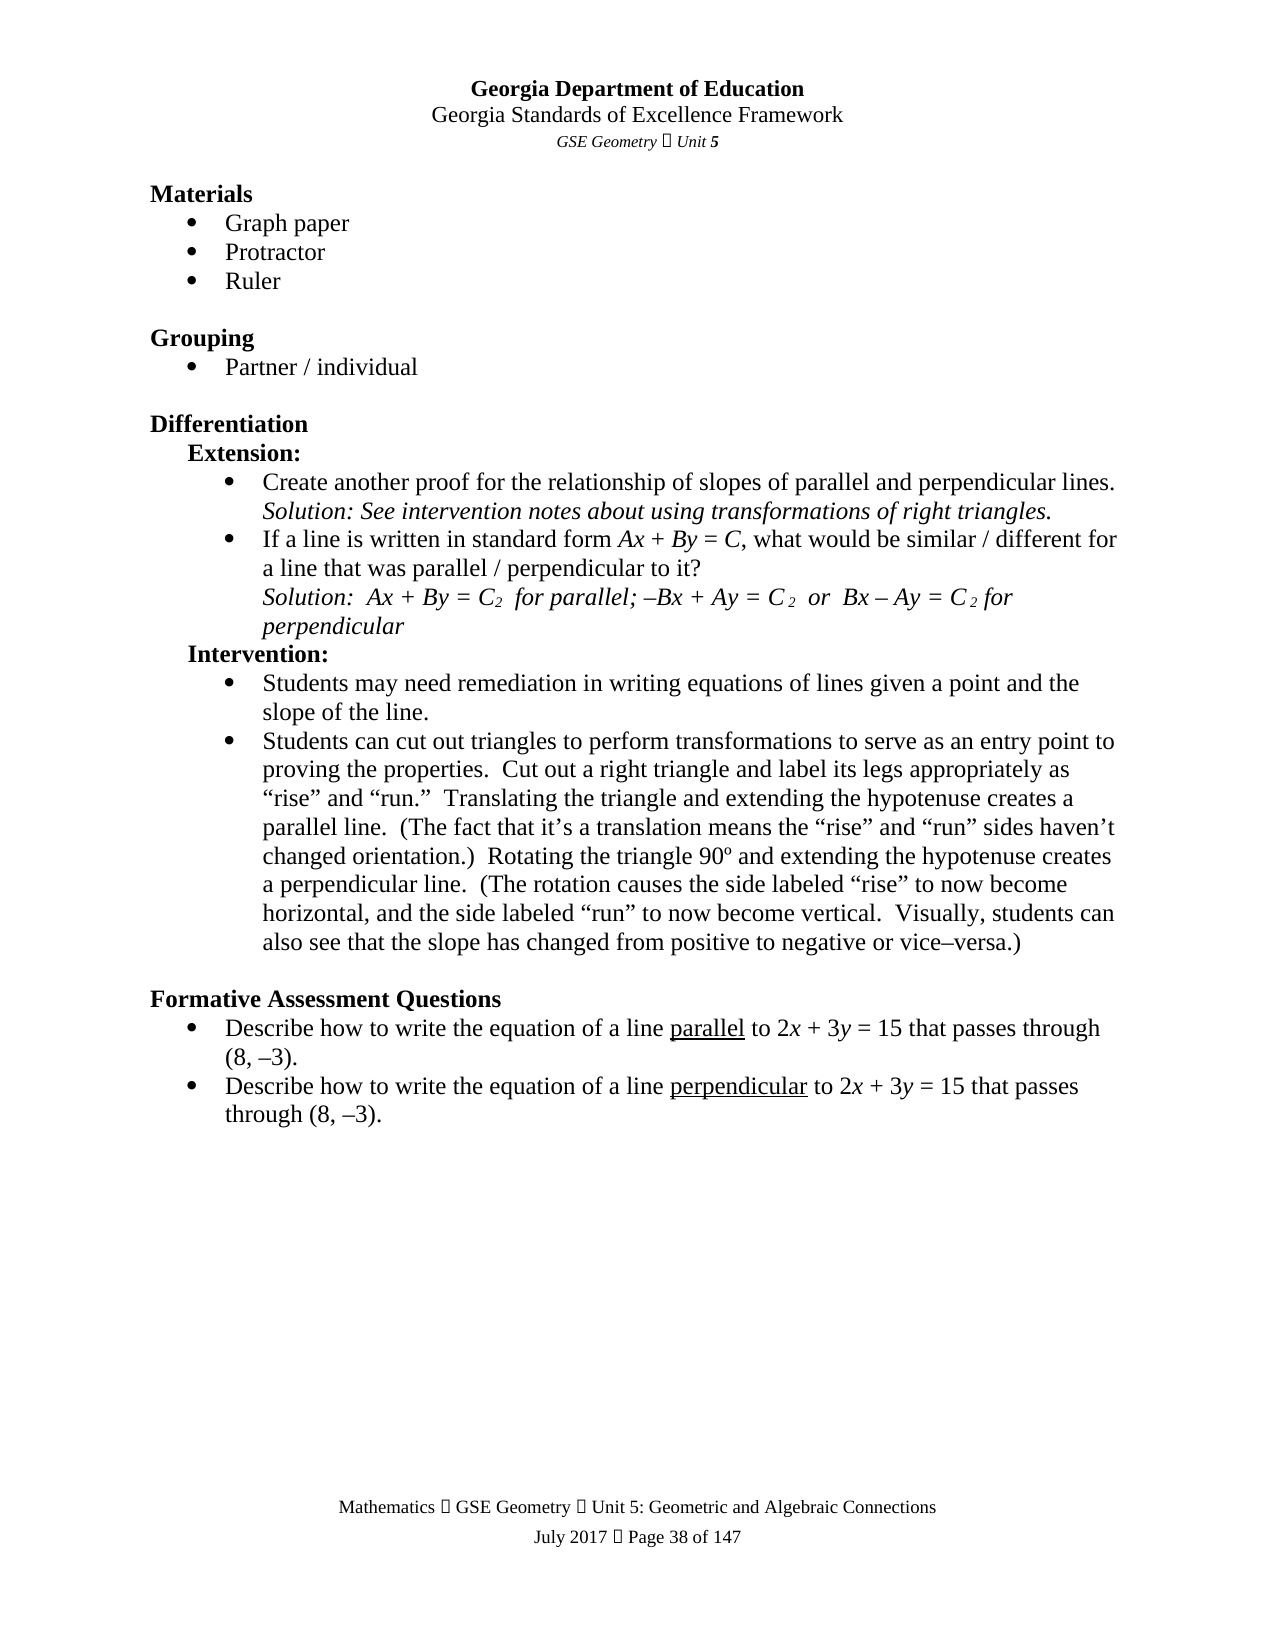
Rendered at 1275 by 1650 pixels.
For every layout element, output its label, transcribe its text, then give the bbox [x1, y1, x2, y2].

list Describe how to write the equation of a line perpendicular to 2x + 3y = 15 that passes through (8, –3). [187, 1071, 1125, 1128]
list Graph paper [187, 208, 1125, 237]
text Extension: [150, 438, 1125, 467]
text Intervention: [150, 639, 1125, 668]
text Grouping [150, 323, 1125, 352]
list Students can cut out triangles to perform transformations to serve as an entry point to proving the properties. Cut out a right triangle and label its legs appropriately as “rise” and “run.” Translating the triangle and extending the hypotenuse creates a parallel line. (The fact that it’s a translation means the “rise” and “run” sides haven’t changed orientation.) Rotating the triangle 90º and extending the hypotenuse creates a perpendicular line. (The rotation causes the side labeled “rise” to now become horizontal, and the side labeled “run” to now become vertical. Visually, students can also see that the slope has changed from positive to negative or vice–versa.) [225, 726, 1125, 956]
text Differentiation [150, 409, 1125, 438]
list Ruler [187, 266, 1125, 294]
text Formative Assessment Questions [150, 984, 1125, 1013]
text Materials [150, 179, 1125, 208]
list Partner / individual [187, 352, 1125, 381]
list If a line is written in standard form Ax + By = C, what would be similar / different for a line that was parallel / perpendicular to it? Solution: Ax + By = C2 for parallel; –Bx + Ay = C 2 or Bx – Ay = C 2 for perpendicular [225, 524, 1125, 639]
list Protractor [187, 237, 1125, 266]
list Create another proof for the relationship of slopes of parallel and perpendicular lines. Solution: See intervention notes about using transformations of right triangles. [225, 467, 1125, 524]
list Describe how to write the equation of a line parallel to 2x + 3y = 15 that passes through (8, –3). [187, 1013, 1125, 1071]
list Students may need remediation in writing equations of lines given a point and the slope of the line. [225, 668, 1125, 726]
